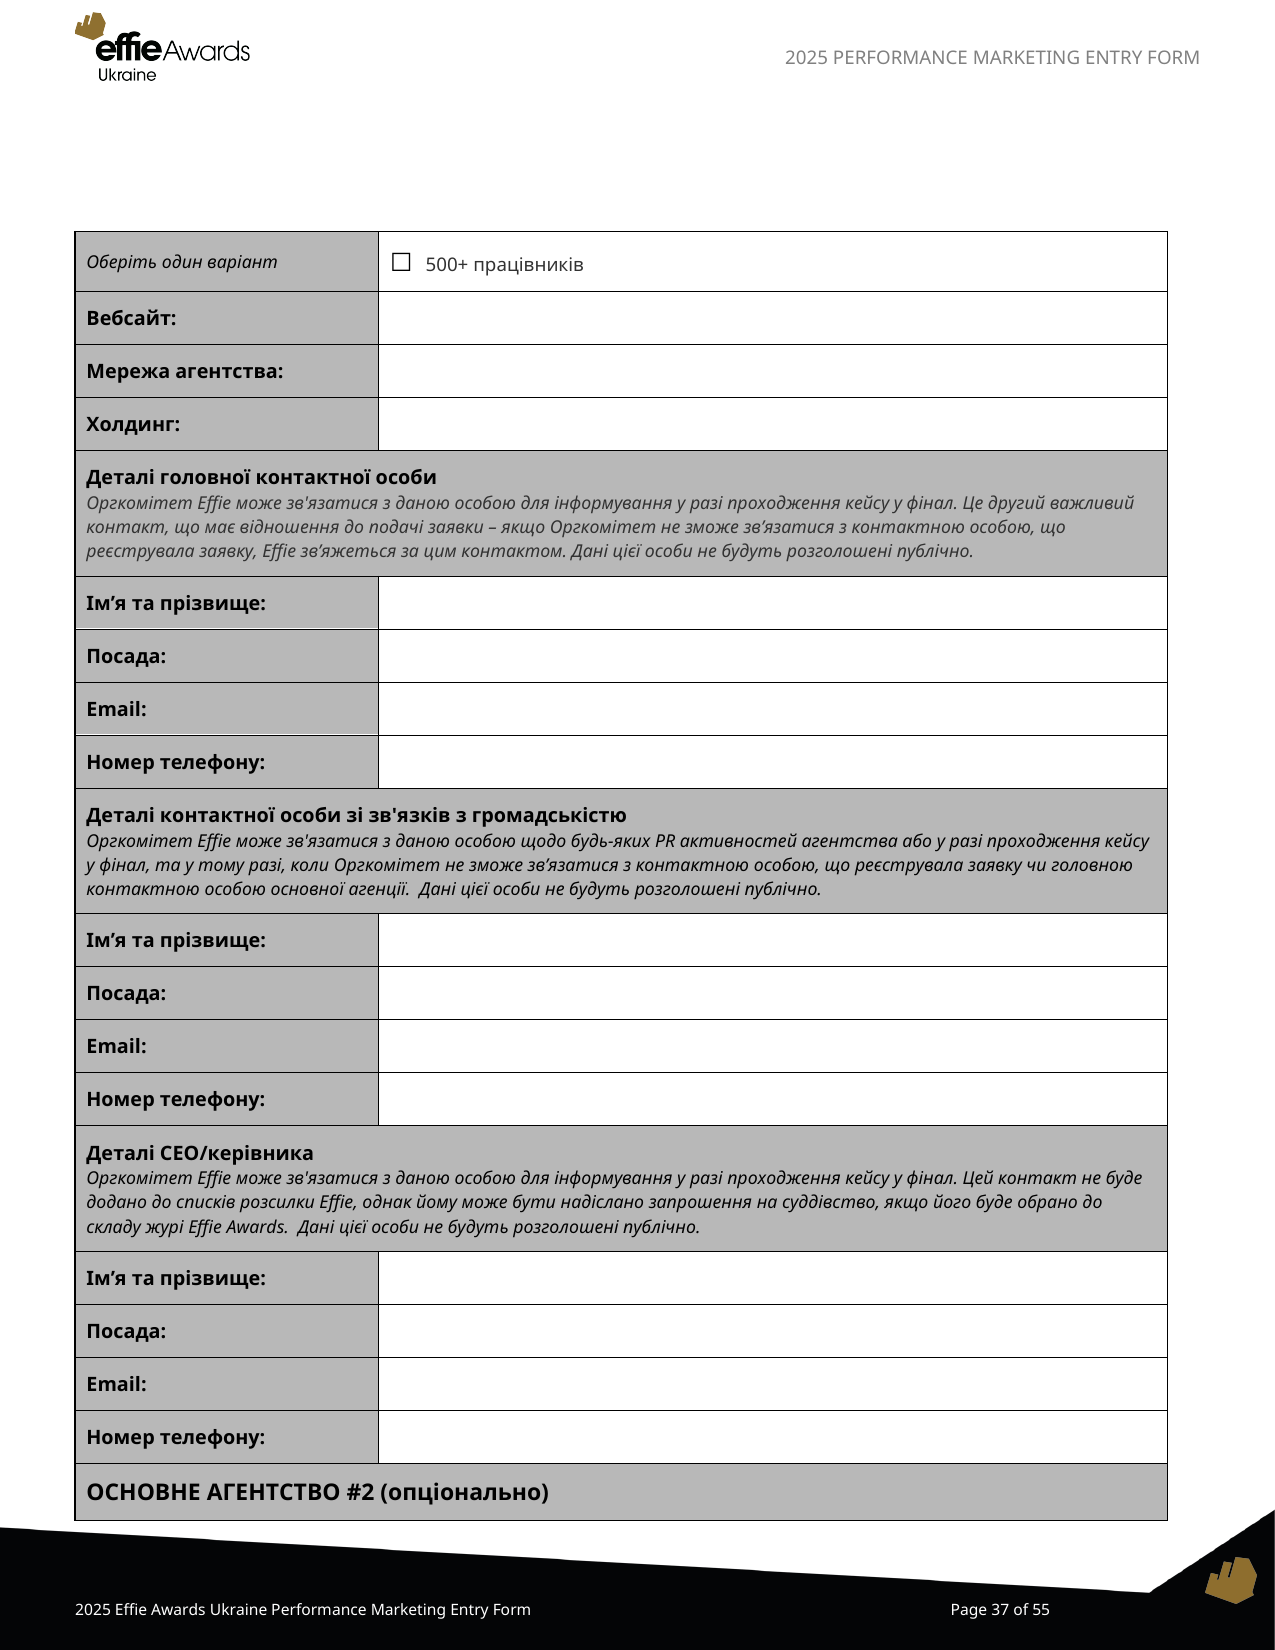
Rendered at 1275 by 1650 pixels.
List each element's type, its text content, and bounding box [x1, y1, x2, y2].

table_cell [379, 683, 1167, 734]
table_cell [379, 398, 1167, 450]
table_cell ОСНОВНЕ АГЕНТСТВО #2 (опціонально) [76, 1464, 1167, 1520]
table_cell Email: [76, 1020, 378, 1072]
table_cell Вебсайт: [76, 292, 378, 344]
table_cell Посада: [76, 630, 378, 682]
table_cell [379, 232, 1167, 291]
table_cell Номер телефону: [76, 1411, 378, 1463]
table_cell Мережа агентства: [76, 345, 378, 397]
table_cell [379, 967, 1167, 1019]
table_cell Посада: [76, 1305, 378, 1357]
picture [0, 1509, 1275, 1650]
table_cell [379, 1073, 1167, 1125]
table_cell Email: [76, 683, 378, 734]
table_cell Email: [76, 1358, 378, 1410]
table_cell Деталі головної контактної особи Оргкомітет Effie може зв'язатися з даною особою для інформування у разі проходження кейсу у фінал. Це другий важливий контакт, що має відношення до подачі заявки – якщо Оргкомітет не зможе зв’язатися з контактною особою, що реєструвала заявку, Effie зв’яжеться за цим контактом. Дані цієї особи не будуть розголошені публічно. [76, 451, 1167, 576]
table_cell Деталі контактної особи зі зв'язків з громадськістю Оргкомітет Effie може зв'язатися з даною особою щодо будь-яких PR активностей агентства або у разі проходження кейсу у фінал, та у тому разі, коли﻿ Оргкомітет не зможе зв’язатися з контактною особою, що реєструвала заявку чи ﻿головною контактною особою основної агенції. Дані цієї особи не будуть розголошені публічно. [76, 789, 1167, 913]
table_cell [379, 1020, 1167, 1072]
table_cell [379, 292, 1167, 344]
table_cell [379, 577, 1167, 628]
table_cell Номер телефону: [76, 1073, 378, 1125]
table_cell Ім’я та прізвище: [76, 914, 378, 966]
table_cell [379, 736, 1167, 788]
picture [75, 12, 250, 81]
table_cell [379, 1411, 1167, 1463]
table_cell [76, 232, 378, 291]
table_cell [379, 914, 1167, 966]
table_cell [379, 1252, 1167, 1304]
table_cell Ім’я та прізвище: [76, 1252, 378, 1304]
table_cell Посада: [76, 967, 378, 1019]
table_cell Ім’я та прізвище: [76, 577, 378, 628]
table_cell Холдинг: [76, 398, 378, 450]
table_cell [379, 1305, 1167, 1357]
table_cell [379, 630, 1167, 682]
table_cell [379, 1358, 1167, 1410]
table_cell Деталі CEO/керівника Оргкомітет Effie може зв'язатися з даною особою для інформування у разі проходження кейсу у фінал. Цей контакт не буде додано до списків розсилки Effie, однак йому може бути надіслано запрошення на суддівство, якщо його буде обрано до складу журі Effie Awards. Дані цієї особи не будуть розголошені публічно. [76, 1126, 1167, 1251]
table_cell Номер телефону: [76, 736, 378, 788]
table_cell [379, 345, 1167, 397]
